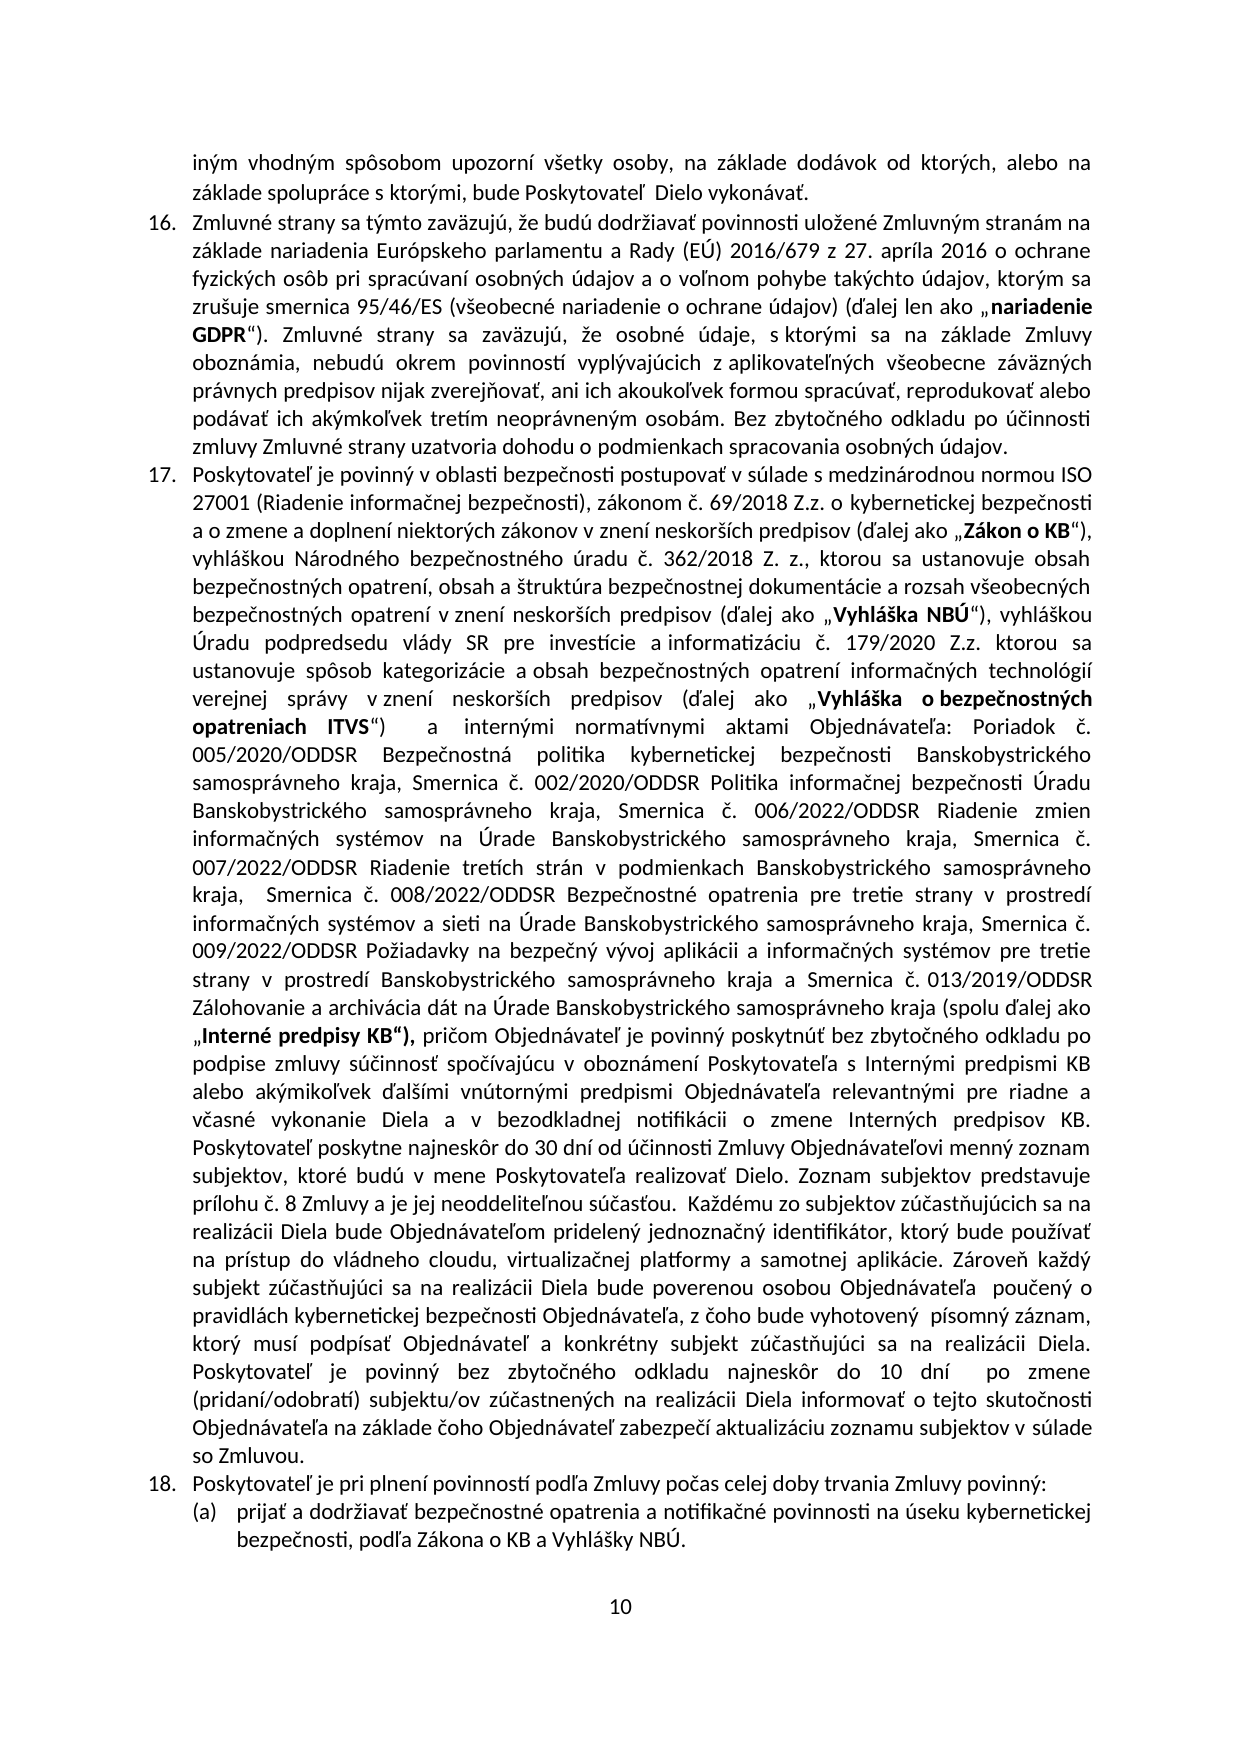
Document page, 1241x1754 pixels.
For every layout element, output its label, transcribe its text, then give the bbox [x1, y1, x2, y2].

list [148, 148, 1092, 206]
list Zmluvné strany sa týmto zaväzujú, že budú dodržiavať povinnosti uložené Zmluvným stranám na základe nariadenia Európskeho parlamentu a Rady (EÚ) 2016/679 z 27. apríla 2016 o ochrane fyzických osôb pri spracúvaní osobných údajov a o voľnom pohybe takýchto údajov, ktorým sa zrušuje smernica 95/46/ES (všeobecné nariadenie o ochrane údajov) (ďalej len ako „nariadenie GDPR“). Zmluvné strany sa zaväzujú, že osobné údaje, s ktorými sa na základe Zmluvy oboznámia, nebudú okrem povinností vyplývajúcich z aplikovateľných všeobecne záväzných právnych predpisov nijak zverejňovať, ani ich akoukoľvek formou spracúvať, reprodukovať alebo podávať ich akýmkoľvek tretím neoprávneným osobám. Bez zbytočného odkladu po účinnosti zmluvy Zmluvné strany uzatvoria dohodu o podmienkach spracovania osobných údajov. [148, 208, 1092, 460]
list Poskytovateľ je pri plnení povinností podľa Zmluvy počas celej doby trvania Zmluvy povinný: [148, 1469, 1092, 1497]
list Poskytovateľ je povinný v oblasti bezpečnosti postupovať v súlade s medzinárodnou normou ISO 27001 (Riadenie informačnej bezpečnosti), zákonom č. 69/2018 Z.z. o kybernetickej bezpečnosti a o zmene a doplnení niektorých zákonov v znení neskorších predpisov (ďalej ako „Zákon o KB“), vyhláškou Národného bezpečnostného úradu č. 362/2018 Z. z., ktorou sa ustanovuje obsah bezpečnostných opatrení, obsah a štruktúra bezpečnostnej dokumentácie a rozsah všeobecných bezpečnostných opatrení v znení neskorších predpisov (ďalej ako „Vyhláška NBÚ“), vyhláškou Úradu podpredsedu vlády SR pre investície a informatizáciu č. 179/2020 Z.z. ktorou sa ustanovuje spôsob kategorizácie a obsah bezpečnostných opatrení informačných technológií verejnej správy v znení neskorších predpisov (ďalej ako „Vyhláška o bezpečnostných opatreniach ITVS“) a internými normatívnymi aktami Objednávateľa: Poriadok č. 005/2020/ODDSR Bezpečnostná politika kybernetickej bezpečnosti Banskobystrického samosprávneho kraja, Smernica č. 002/2020/ODDSR Politika informačnej bezpečnosti Úradu Banskobystrického samosprávneho kraja, Smernica č. 006/2022/ODDSR Riadenie zmien informačných systémov na Úrade Banskobystrického samosprávneho kraja, Smernica č. 007/2022/ODDSR Riadenie tretích strán v podmienkach Banskobystrického samosprávneho kraja, Smernica č. 008/2022/ODDSR Bezpečnostné opatrenia pre tretie strany v prostredí informačných systémov a sieti na Úrade Banskobystrického samosprávneho kraja, Smernica č. 009/2022/ODDSR Požiadavky na bezpečný vývoj aplikácii a informačných systémov pre tretie strany v prostredí Banskobystrického samosprávneho kraja a Smernica č. 013/2019/ODDSR Zálohovanie a archivácia dát na Úrade Banskobystrického samosprávneho kraja (spolu ďalej ako „Interné predpisy KB“), pričom Objednávateľ je povinný poskytnúť bez zbytočného odkladu po podpise zmluvy súčinnosť spočívajúcu v oboznámení Poskytovateľa s Internými predpismi KB alebo akýmikoľvek ďalšími vnútornými predpismi Objednávateľa relevantnými pre riadne a včasné vykonanie Diela a v bezodkladnej notifikácii o zmene Interných predpisov KB. Poskytovateľ poskytne najneskôr do 30 dní od účinnosti Zmluvy Objednávateľovi menný zoznam subjektov, ktoré budú v mene Poskytovateľa realizovať Dielo. Zoznam subjektov predstavuje prílohu č. 8 Zmluvy a je jej neoddeliteľnou súčasťou. Každému zo subjektov zúčastňujúcich sa na realizácii Diela bude Objednávateľom pridelený jednoznačný identifikátor, ktorý bude používať na prístup do vládneho cloudu, virtualizačnej platformy a samotnej aplikácie. Zároveň každý subjekt zúčastňujúci sa na realizácii Diela bude poverenou osobou Objednávateľa poučený o pravidlách kybernetickej bezpečnosti Objednávateľa, z čoho bude vyhotovený písomný záznam, ktorý musí podpísať Objednávateľ a konkrétny subjekt zúčastňujúci sa na realizácii Diela. Poskytovateľ je povinný bez zbytočného odkladu najneskôr do 10 dní po zmene (pridaní/odobratí) subjektu/ov zúčastnených na realizácii Diela informovať o tejto skutočnosti Objednávateľa na základe čoho Objednávateľ zabezpečí aktualizáciu zoznamu subjektov v súlade so Zmluvou. [148, 460, 1092, 1469]
text (a) prijať a dodržiavať bezpečnostné opatrenia a notifikačné povinnosti na úseku kybernetickej bezpečnosti, podľa Zákona o KB a Vyhlášky NBÚ. [192, 1497, 1092, 1553]
